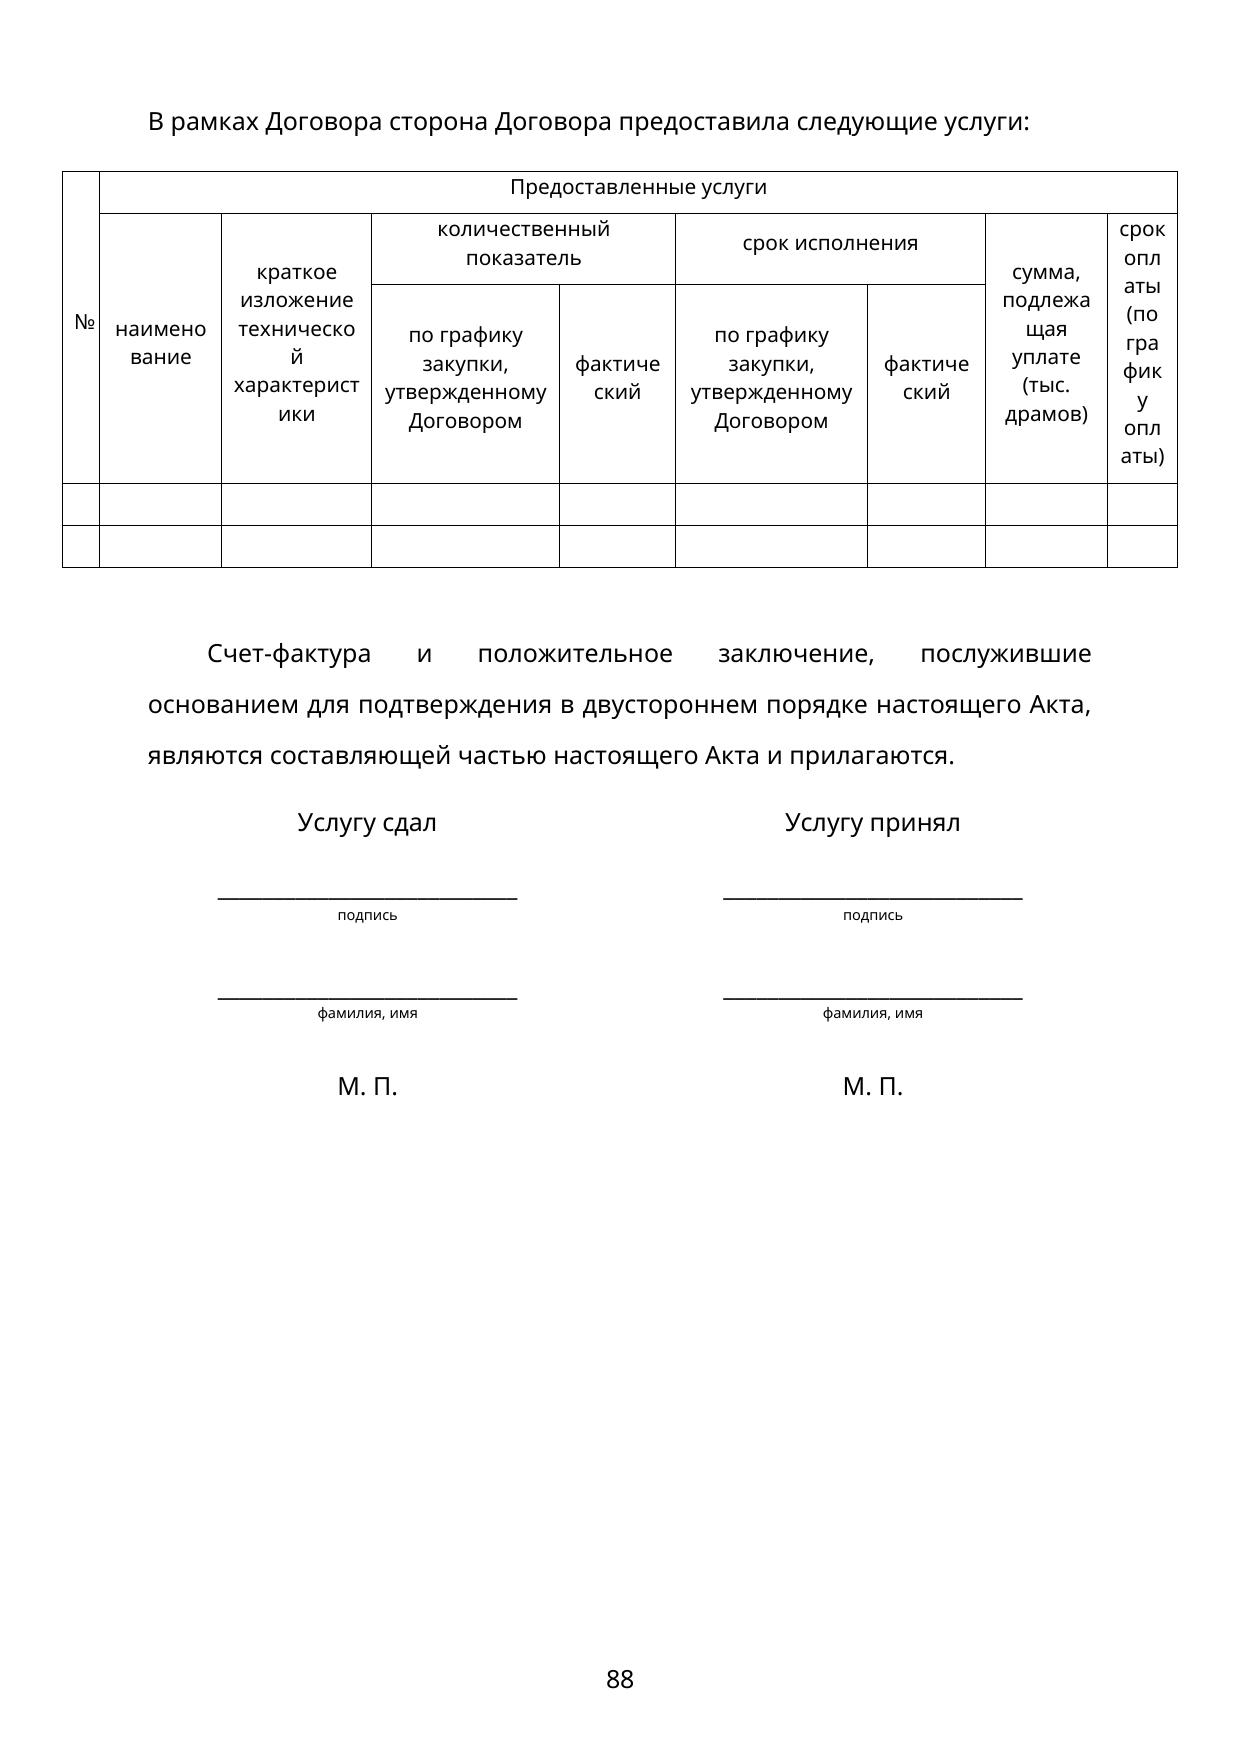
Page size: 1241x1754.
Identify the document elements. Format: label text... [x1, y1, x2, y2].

table_cell фактический [868, 285, 985, 483]
table_cell [676, 484, 867, 524]
table_cell краткое изложение технической характеристики [222, 214, 371, 483]
text В рамках Договора сторона Договора предоставила следующие услуги: [148, 103, 1092, 137]
table_cell [1108, 484, 1177, 524]
table_header Услугу сдал [115, 805, 620, 870]
table_cell сумма, подлежащая уплате (тыс. драмов) [986, 214, 1107, 483]
table_cell по графику закупки, утвержденному Договором [372, 285, 559, 483]
table_header Предоставленные услуги [100, 172, 1177, 213]
table_cell [868, 484, 985, 524]
table_cell фактический [560, 285, 675, 483]
table_cell ___________________________ подпись [115, 870, 620, 969]
table_cell срок оплаты (по графику оплаты) [1108, 214, 1177, 483]
table_cell М. П. [115, 1068, 620, 1133]
table_cell [560, 526, 675, 567]
table_cell количественный показатель [372, 214, 675, 283]
table_cell ___________________________ фамилия, имя [115, 969, 620, 1068]
table_cell [222, 484, 371, 524]
table_header Услугу принял [620, 805, 1126, 870]
table_cell [676, 526, 867, 567]
table_cell [100, 484, 221, 524]
table_cell по графику закупки, утвержденному Договором [676, 285, 867, 483]
table_cell [222, 526, 371, 567]
table_cell [63, 526, 99, 567]
table_cell [372, 526, 559, 567]
table_cell [100, 526, 221, 567]
table_header № [63, 172, 99, 483]
table_cell наименование [100, 214, 221, 483]
table_cell [372, 484, 559, 524]
table_cell [986, 526, 1107, 567]
table_cell [986, 484, 1107, 524]
table_cell срок исполнения [676, 214, 985, 283]
table_cell [868, 526, 985, 567]
table_cell ___________________________ фамилия, имя [620, 969, 1126, 1068]
table_cell [560, 484, 675, 524]
table_cell М. П. [620, 1068, 1126, 1133]
table_cell [1108, 526, 1177, 567]
text Счет-фактура и положительное заключение, послужившие основанием для подтверждения в двустороннем порядке настоящего Акта, являются составляющей частью настоящего Акта и прилагаются. [148, 635, 1092, 771]
table_cell [63, 484, 99, 524]
table_cell ___________________________ подпись [620, 870, 1126, 969]
